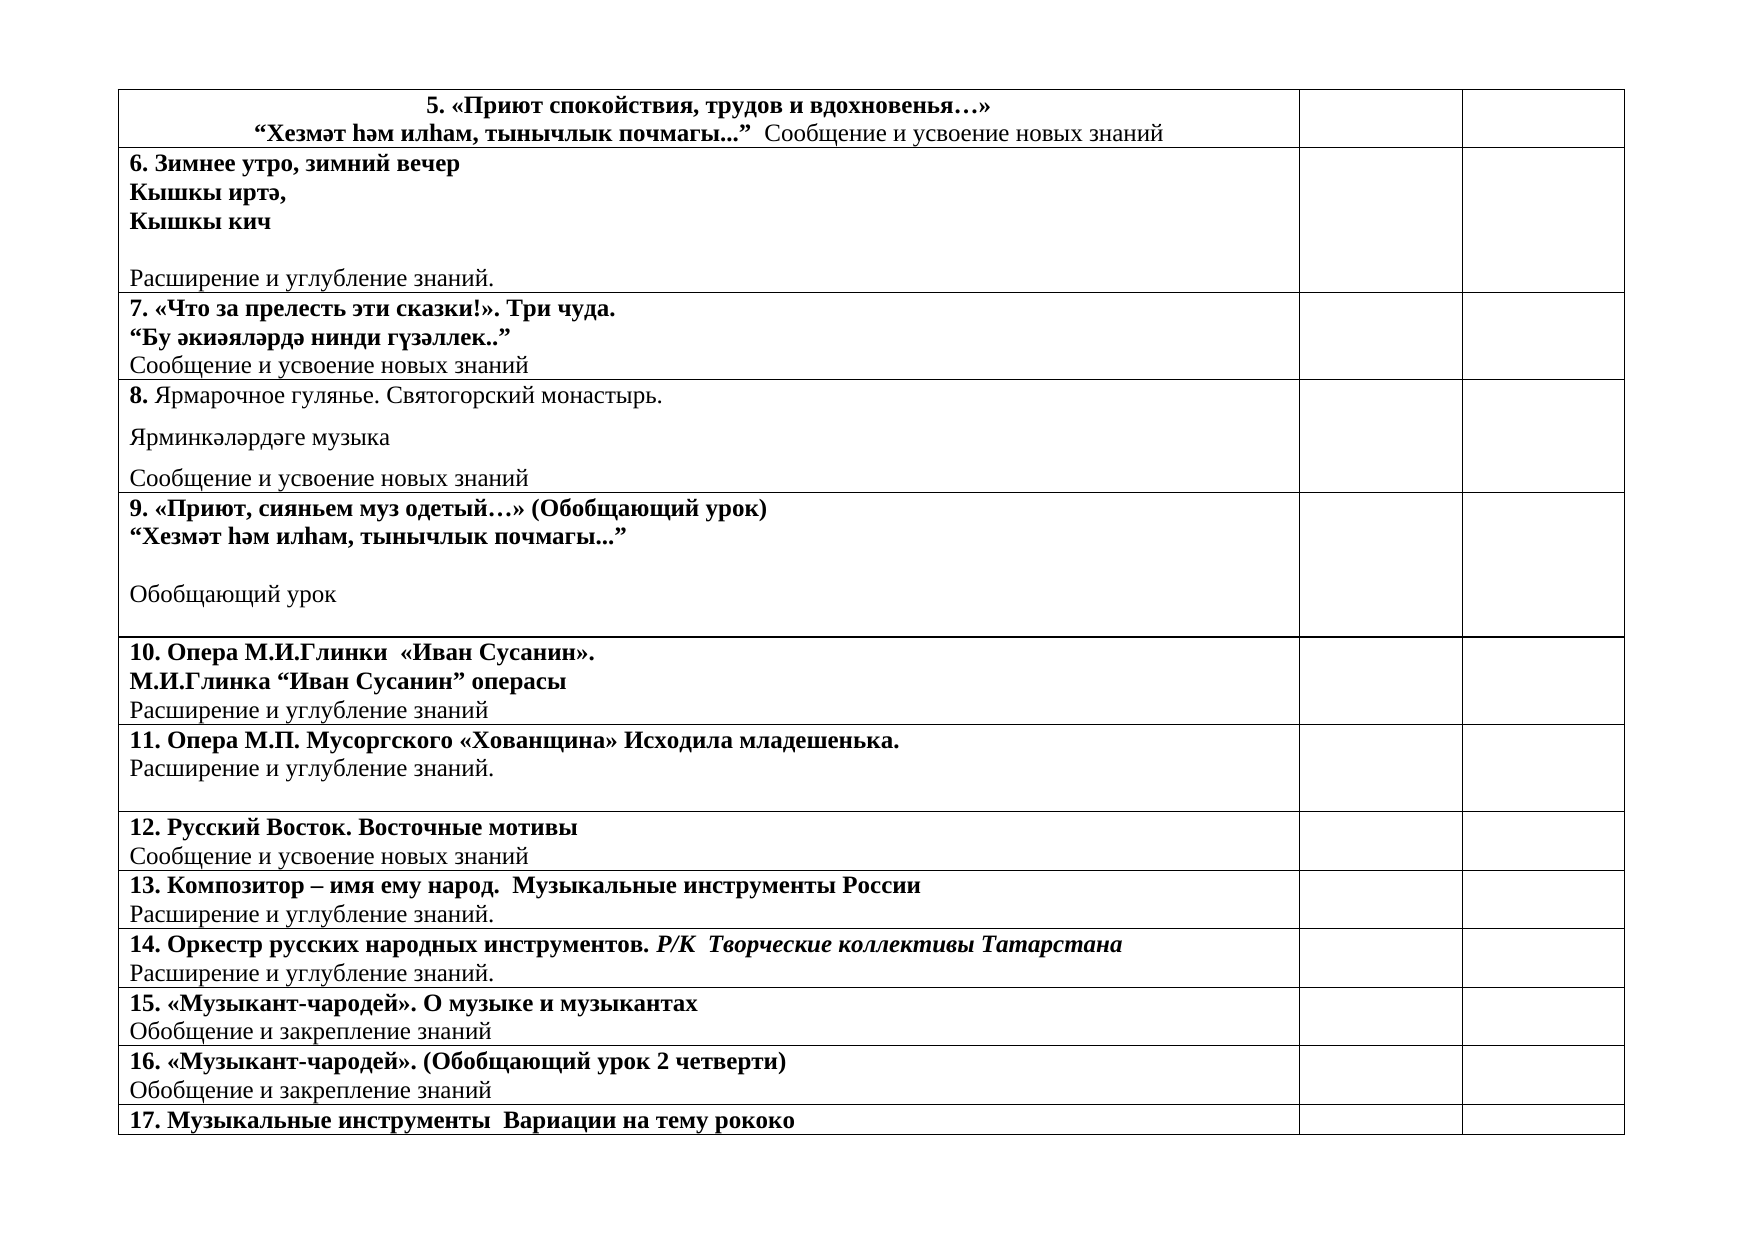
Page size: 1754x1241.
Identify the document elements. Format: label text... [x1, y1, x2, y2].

table_cell [1300, 293, 1462, 379]
table_cell [1463, 725, 1624, 811]
table_cell [1463, 1046, 1624, 1104]
table_cell [1463, 148, 1624, 292]
table_cell [1463, 638, 1624, 724]
table_cell 9. «Приют, сияньем муз одетый…» (Обобщающий урок) “Хезмәт һәм илһам, тынычлык почмагы...” Обобщающий урок [119, 493, 1299, 636]
table_cell 12. Русский Восток. Восточные мотивы Сообщение и усвоение новых знаний [119, 812, 1299, 869]
table_cell [1300, 1046, 1462, 1104]
table_cell [1300, 90, 1462, 147]
table_cell [1300, 380, 1462, 492]
table_cell [1463, 90, 1624, 147]
table_cell [1300, 929, 1462, 987]
table_cell [1300, 493, 1462, 636]
table_cell [1463, 871, 1624, 928]
table_cell [1300, 812, 1462, 869]
table_cell [1463, 812, 1624, 869]
table_cell 10. Опера М.И.Глинки «Иван Сусанин». М.И.Глинка “Иван Сусанин” операсы Расширение и углубление знаний [119, 638, 1299, 724]
table_cell [1300, 638, 1462, 724]
table_cell 6. Зимнее утро, зимний вечер Кышкы иртә, Кышкы кич Расширение и углубление знаний. [119, 148, 1299, 292]
table_cell 13. Композитор – имя ему народ. Музыкальные инструменты России Расширение и углубление знаний. [119, 871, 1299, 928]
table_cell [1463, 1105, 1624, 1133]
table_cell 7. «Что за прелесть эти сказки!». Три чуда. “Бу әкиәяләрдә нинди гүзәллек..” Сообщение и усвоение новых знаний [119, 293, 1299, 379]
table_cell [1300, 148, 1462, 292]
table_cell 11. Опера М.П. Мусоргского «Хованщина» Исходила младешенька. Расширение и углубление знаний. [119, 725, 1299, 811]
table_cell 15. «Музыкант-чародей». О музыке и музыкантах Обобщение и закрепление знаний [119, 988, 1299, 1045]
table_cell 5. «Приют спокойствия, трудов и вдохновенья…» “Хезмәт һәм илһам, тынычлык почмагы...” Сообщение и усвоение новых знаний [119, 90, 1299, 147]
table_cell [1463, 929, 1624, 987]
table_cell 8. Ярмарочное гулянье. Святогорский монастырь. Ярминкәләрдәге музыка Сообщение и усвоение новых знаний [119, 380, 1299, 492]
table_cell [1463, 380, 1624, 492]
table_cell [1463, 493, 1624, 636]
table_cell [1300, 988, 1462, 1045]
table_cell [119, 1105, 1299, 1133]
table_cell [1300, 725, 1462, 811]
table_cell [1300, 1105, 1462, 1133]
table_cell 16. «Музыкант-чародей». (Обобщающий урок 2 четверти) Обобщение и закрепление знаний [119, 1046, 1299, 1104]
table_cell [1463, 988, 1624, 1045]
table_cell [1463, 293, 1624, 379]
table_cell [1300, 871, 1462, 928]
table_cell 14. Оркестр русских народных инструментов. Р/К Творческие коллективы Татарстана Расширение и углубление знаний. [119, 929, 1299, 987]
